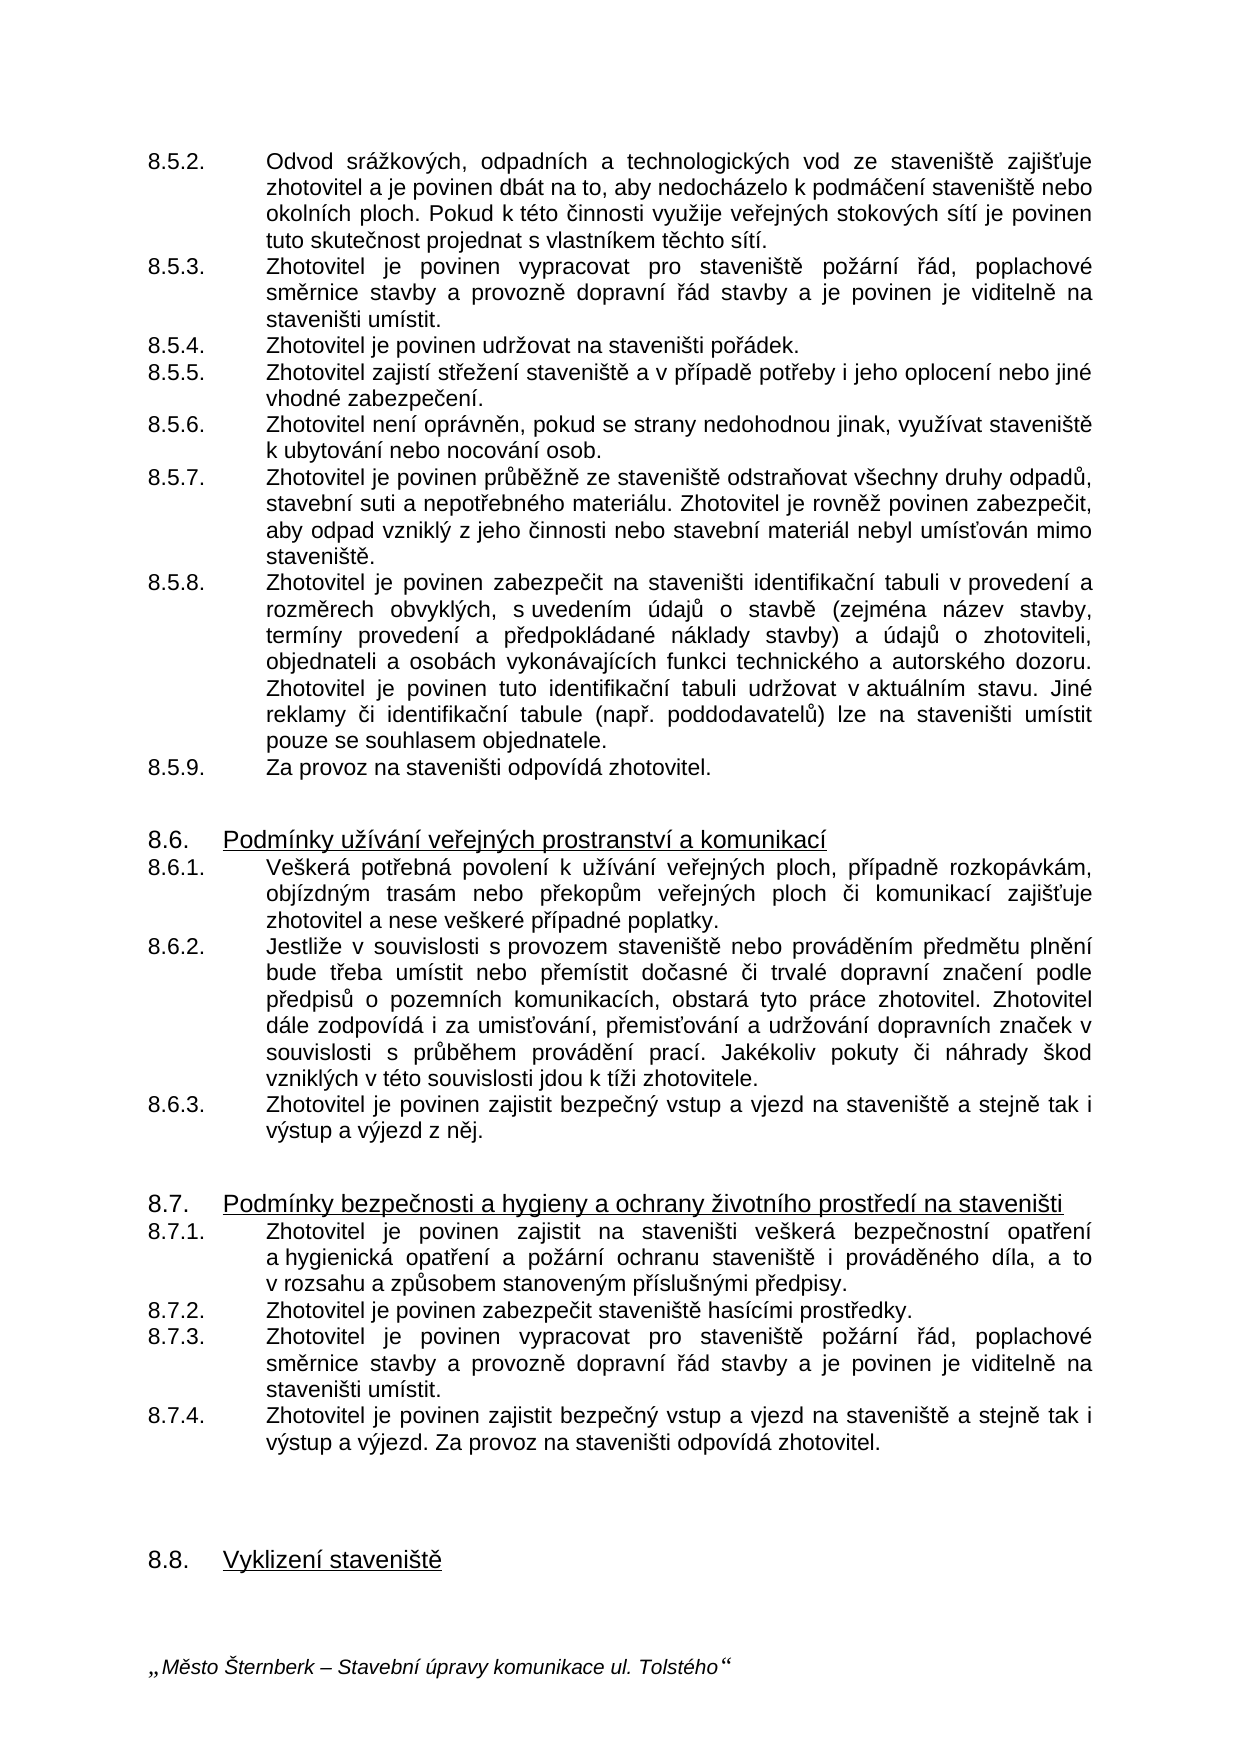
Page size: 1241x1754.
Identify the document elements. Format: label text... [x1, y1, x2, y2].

list Veškerá potřebná povolení k užívání veřejných ploch, případně rozkopávkám, objízdným trasám nebo překopům veřejných ploch či komunikací zajišťuje zhotovitel a nese veškeré případné poplatky. [148, 854, 1093, 933]
list Zhotovitel je povinen zabezpečit na staveništi identifikační tabuli v provedení a rozměrech obvyklých, s uvedením údajů o stavbě (zejména název stavby, termíny provedení a předpokládané náklady stavby) a údajů o zhotoviteli, objednateli a osobách vykonávajících funkci technického a autorského dozoru. Zhotovitel je povinen tuto identifikační tabuli udržovat v aktuálním stavu. Jiné reklamy či identifikační tabule (např. poddodavatelů) lze na staveništi umístit pouze se souhlasem objednatele. [148, 569, 1093, 754]
list Podmínky bezpečnosti a hygieny a ochrany životního prostředí na staveništi [148, 1189, 1093, 1218]
list Zhotovitel je povinen průběžně ze staveniště odstraňovat všechny druhy odpadů, stavební suti a nepotřebného materiálu. Zhotovitel je rovněž povinen zabezpečit, aby odpad vzniklý z jeho činnosti nebo stavební materiál nebyl umísťován mimo staveniště. [148, 464, 1093, 569]
list Za provoz na staveništi odpovídá zhotovitel. [148, 754, 1093, 780]
list Vyklizení staveniště [148, 1545, 1093, 1574]
list Zhotovitel je povinen zajistit bezpečný vstup a vjezd na staveniště a stejně tak i výstup a výjezd z něj. [148, 1091, 1093, 1144]
list Zhotovitel je povinen zajistit bezpečný vstup a vjezd na staveniště a stejně tak i výstup a výjezd. Za provoz na staveništi odpovídá zhotovitel. [148, 1402, 1093, 1455]
list Odvod srážkových, odpadních a technologických vod ze staveniště zajišťuje zhotovitel a je povinen dbát na to, aby nedocházelo k podmáčení staveniště nebo okolních ploch. Pokud k této činnosti využije veřejných stokových sítí je povinen tuto skutečnost projednat s vlastníkem těchto sítí. [148, 148, 1093, 253]
list Zhotovitel je povinen udržovat na staveništi pořádek. [148, 332, 1093, 358]
list Podmínky užívání veřejných prostranství a komunikací [148, 825, 1093, 854]
list Zhotovitel není oprávněn, pokud se strany nedohodnou jinak, využívat staveniště k ubytování nebo nocování osob. [148, 411, 1093, 464]
list Zhotovitel zajistí střežení staveniště a v případě potřeby i jeho oplocení nebo jiné vhodné zabezpečení. [148, 358, 1093, 411]
list Jestliže v souvislosti s provozem staveniště nebo prováděním předmětu plnění bude třeba umístit nebo přemístit dočasné či trvalé dopravní značení podle předpisů o pozemních komunikacích, obstará tyto práce zhotovitel. Zhotovitel dále zodpovídá i za umisťování, přemisťování a udržování dopravních značek v souvislosti s průběhem provádění prací. Jakékoliv pokuty či náhrady škod vzniklých v této souvislosti jdou k tíži zhotovitele. [148, 933, 1093, 1091]
list Zhotovitel je povinen zajistit na staveništi veškerá bezpečnostní opatření a hygienická opatření a požární ochranu staveniště i prováděného díla, a to v rozsahu a způsobem stanoveným příslušnými předpisy. [148, 1218, 1093, 1297]
list Zhotovitel je povinen zabezpečit staveniště hasícími prostředky. [148, 1297, 1093, 1323]
list Zhotovitel je povinen vypracovat pro staveniště požární řád, poplachové směrnice stavby a provozně dopravní řád stavby a je povinen je viditelně na staveništi umístit. [148, 1323, 1093, 1402]
list Zhotovitel je povinen vypracovat pro staveniště požární řád, poplachové směrnice stavby a provozně dopravní řád stavby a je povinen je viditelně na staveništi umístit. [148, 253, 1093, 332]
